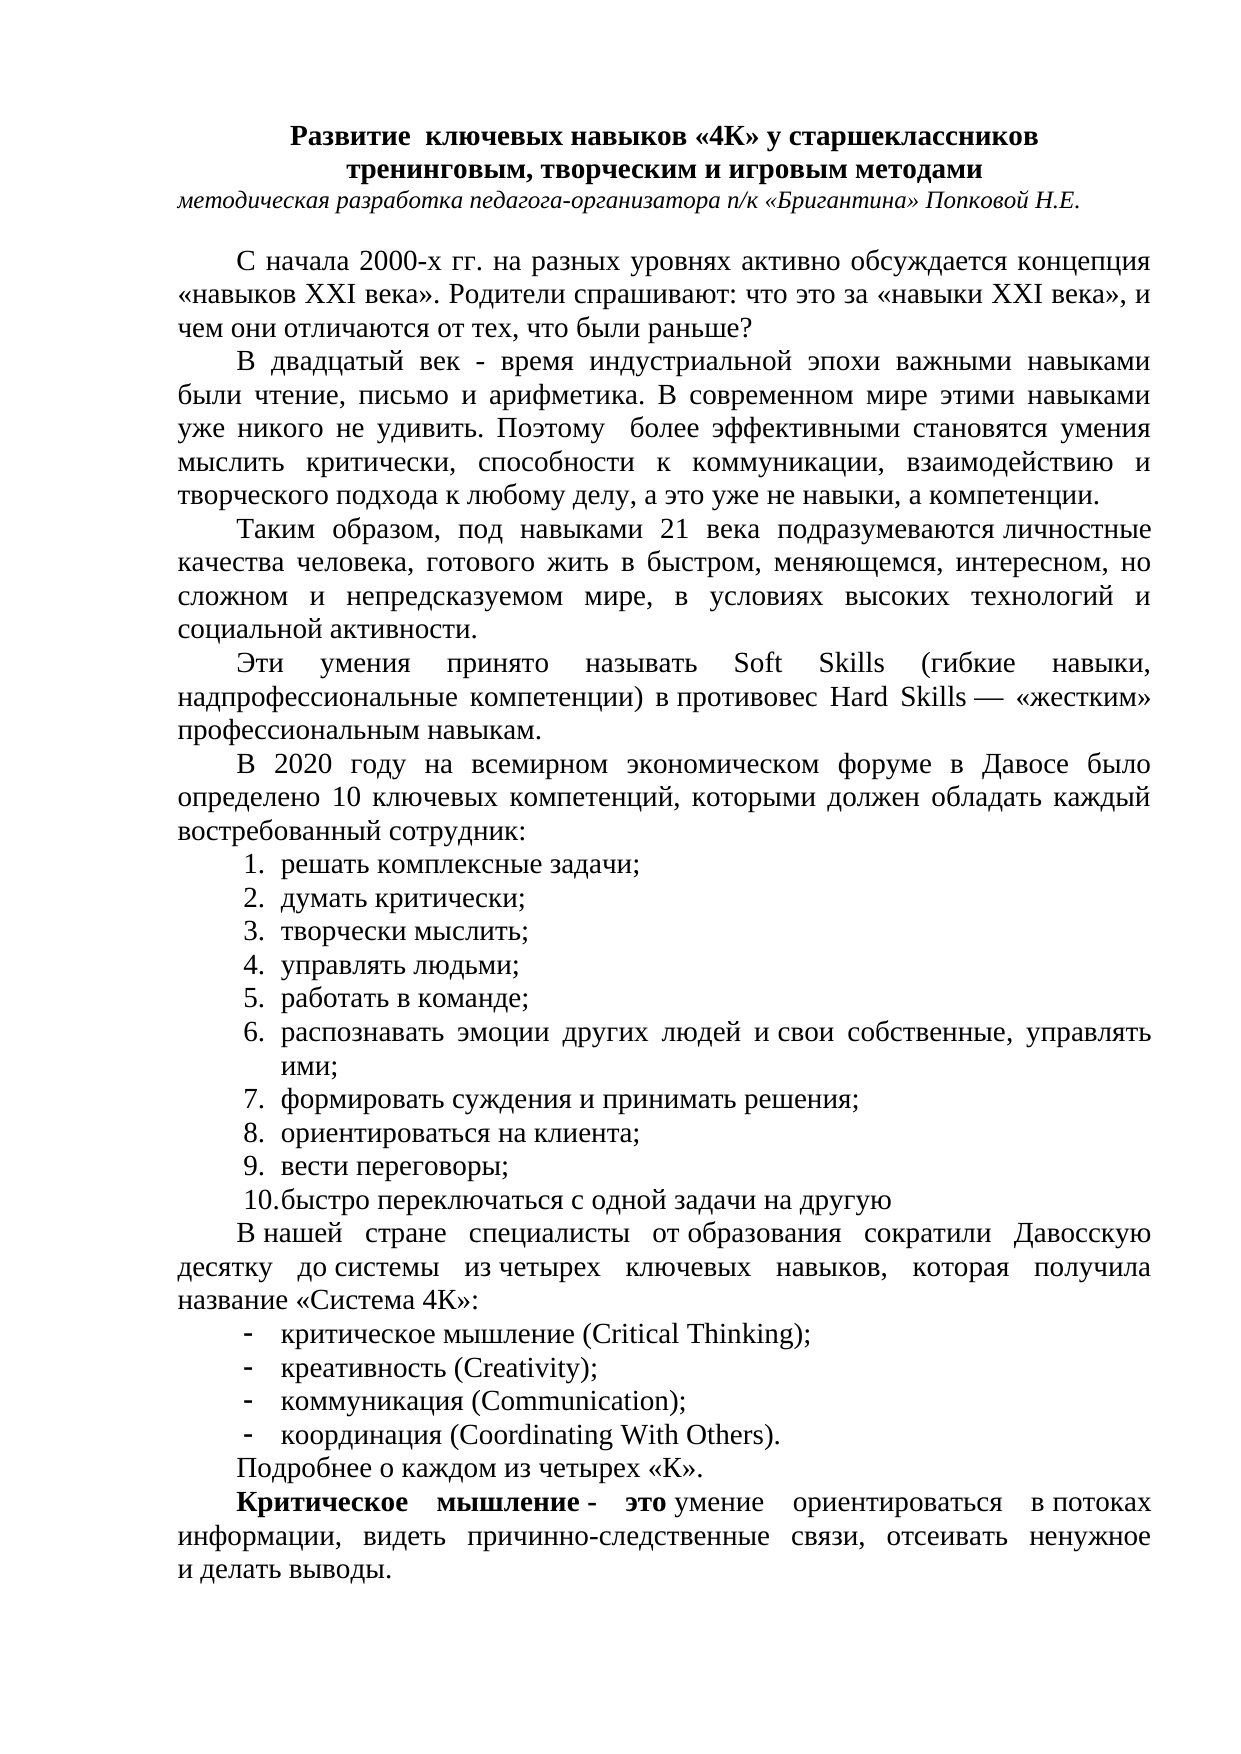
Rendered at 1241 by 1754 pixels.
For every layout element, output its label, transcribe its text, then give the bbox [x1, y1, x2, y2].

text Развитие ключевых навыков «4К» у старшеклассников [177, 118, 1152, 152]
text Подробнее о каждом из четырех «К». [177, 1451, 1152, 1484]
list думать критически; [243, 880, 1152, 913]
list креативность (Creativity); [243, 1350, 1152, 1383]
text методическая разработка педагога-организатора п/к «Бригантина» Попковой Н.Е. [177, 185, 1152, 214]
text тренинговым, творческим и игровым методами [177, 152, 1152, 185]
text Эти умения принято называть Soft Skills (гибкие навыки, надпрофессиональные компетенции) в противовес Hard Skills — «жестким» профессиональным навыкам. [177, 645, 1152, 746]
list критическое мышление (Critical Thinking); [243, 1316, 1152, 1350]
text Таким образом, под навыками 21 века подразумеваются личностные качества человека, готового жить в быстром, меняющемся, интересном, но сложном и непредсказуемом мире, в условиях высоких технологий и социальной активности. [177, 511, 1152, 645]
list решать комплексные задачи; [243, 846, 1152, 880]
list быстро переключаться с одной задачи на другую [243, 1182, 1152, 1215]
list координация (Coordinating With Others). [243, 1417, 1152, 1451]
text С начала 2000-х гг. на разных уровнях активно обсуждается концепция «навыков XXI века». Родители спрашивают: что это за «навыки XXI века», и чем они отличаются от тех, что были раньше? [177, 243, 1152, 343]
list ориентироваться на клиента; [243, 1115, 1152, 1148]
text В двадцатый век - время индустриальной эпохи важными навыками были чтение, письмо и арифметика. В современном мире этими навыками уже никого не удивить. Поэтому более эффективными становятся умения мыслить критически, способности к коммуникации, взаимодействию и творческого подхода к любому делу, а это уже не навыки, а компетенции. [177, 343, 1152, 511]
text В нашей стране специалисты от образования сократили Давосскую десятку до системы из четырех ключевых навыков, которая получила название «Система 4К»: [177, 1215, 1152, 1316]
text В 2020 году на всемирном экономическом форуме в Давосе было определено 10 ключевых компетенций, которыми должен обладать каждый востребованный сотрудник: [177, 746, 1152, 846]
list управлять людьми; [243, 947, 1152, 981]
list коммуникация (Communication); [243, 1383, 1152, 1417]
list работать в команде; [243, 981, 1152, 1014]
list формировать суждения и принимать решения; [243, 1081, 1152, 1115]
list вести переговоры; [243, 1148, 1152, 1182]
list творчески мыслить; [243, 913, 1152, 947]
text Критическое мышление - это умение ориентироваться в потоках информации, видеть причинно-следственные связи, отсеивать ненужное и делать выводы. [177, 1484, 1152, 1585]
list распознавать эмоции других людей и свои собственные, управлять ими; [243, 1014, 1152, 1081]
